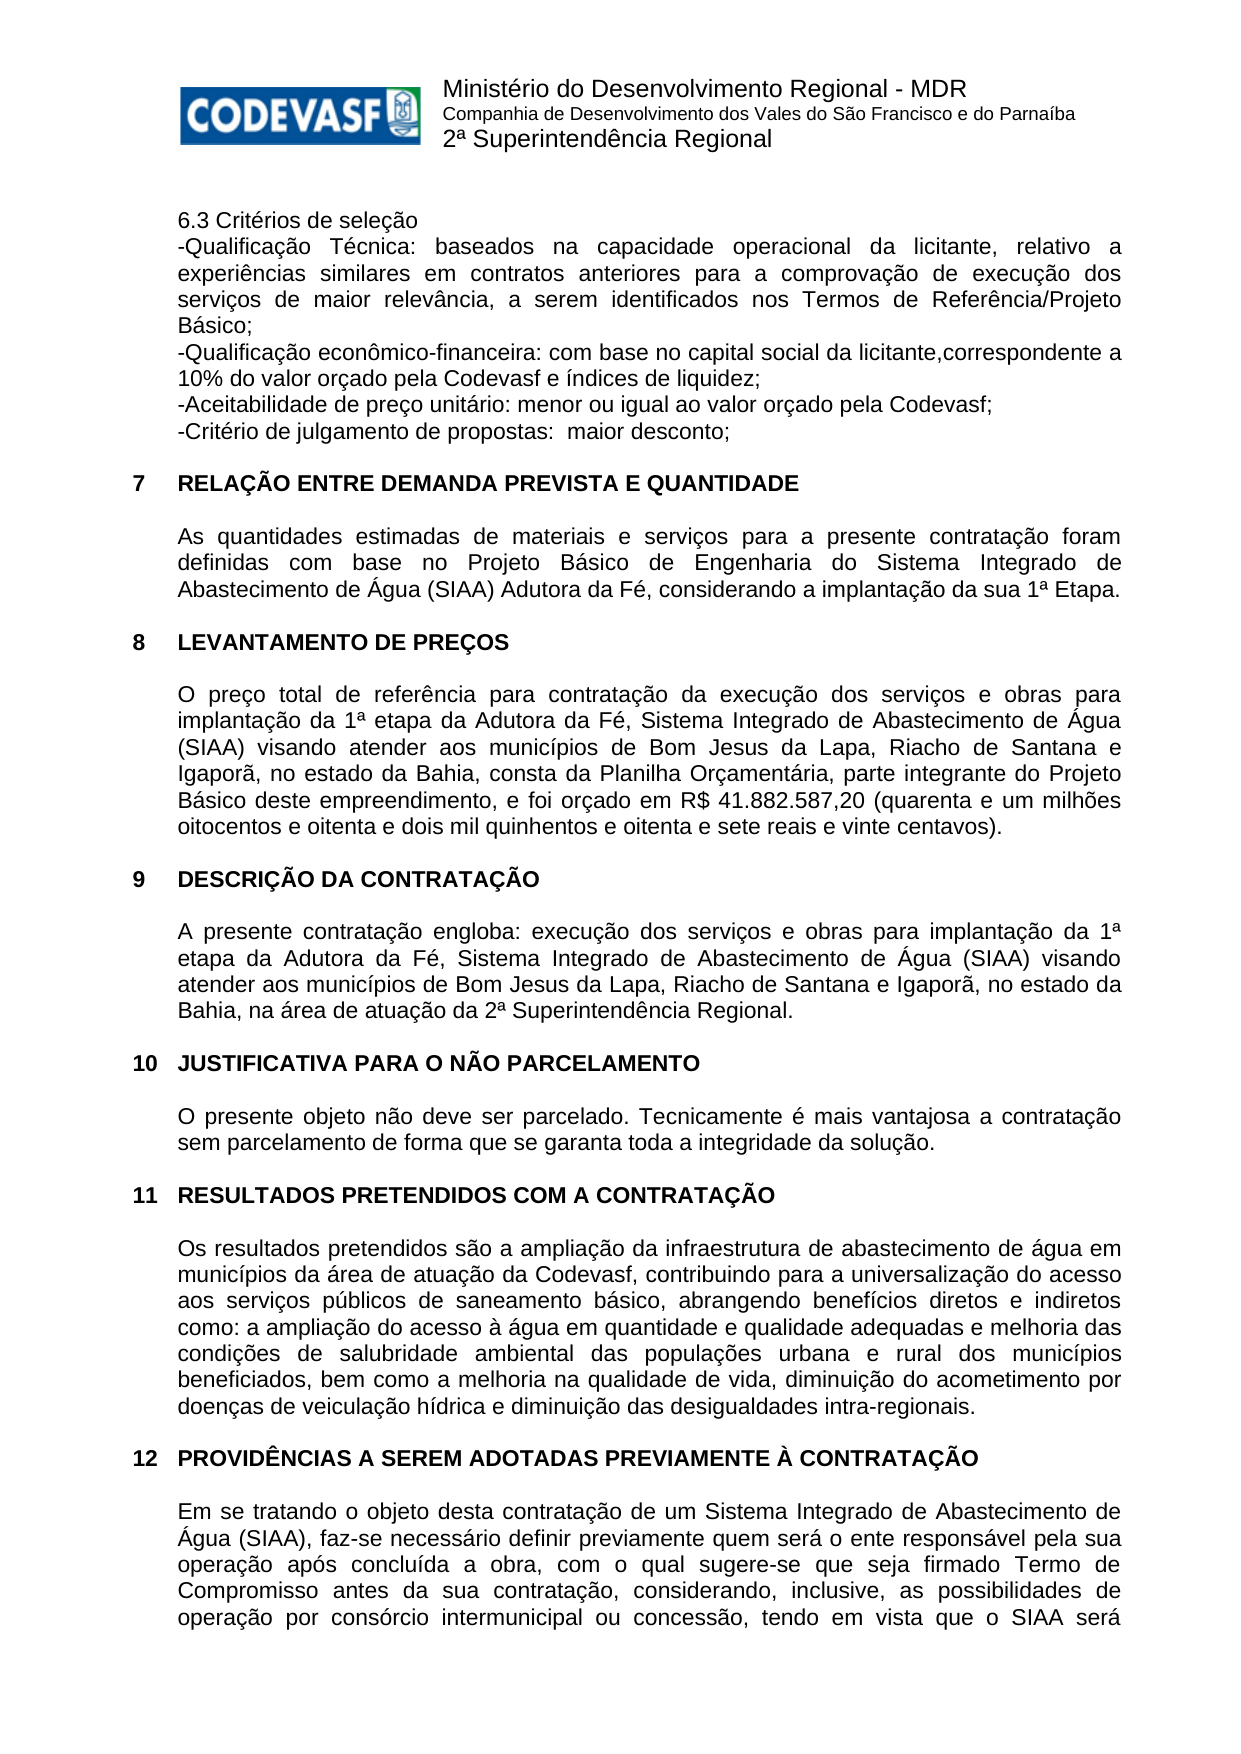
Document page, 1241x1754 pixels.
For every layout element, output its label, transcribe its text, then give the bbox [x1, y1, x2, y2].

text O preço total de referência para contratação da execução dos serviços e obras para implantação da 1ª etapa da Adutora da Fé, Sistema Integrado de Abastecimento de Água (SIAA) visando atender aos municípios de Bom Jesus da Lapa, Riacho de Santana e Igaporã, no estado da Bahia, consta da Planilha Orçamentária, parte integrante do Projeto Básico deste empreendimento, e foi orçado em R$ 41.882.587,20 (quarenta e um milhões oitocentos e oitenta e dois mil quinhentos e oitenta e sete reais e vinte centavos). [177, 681, 1122, 839]
subtitle PROVIDÊNCIAS A SEREM ADOTADAS PREVIAMENTE À CONTRATAÇÃO [132, 1445, 1122, 1472]
subtitle DESCRIÇÃO DA CONTRATAÇÃO [132, 866, 1122, 892]
text -Aceitabilidade de preço unitário: menor ou igual ao valor orçado pela Codevasf; [177, 391, 1122, 418]
subtitle LEVANTAMENTO DE PREÇOS [132, 628, 1122, 655]
text -Qualificação econômico-financeira: com base no capital social da licitante,correspondente a 10% do valor orçado pela Codevasf e índices de liquidez; [177, 338, 1122, 391]
subtitle JUSTIFICATIVA PARA O NÃO PARCELAMENTO [132, 1050, 1122, 1076]
subtitle RELAÇÃO ENTRE DEMANDA PREVISTA E QUANTIDADE [132, 470, 1122, 497]
text Os resultados pretendidos são a ampliação da infraestrutura de abastecimento de água em municípios da área de atuação da Codevasf, contribuindo para a universalização do acesso aos serviços públicos de saneamento básico, abrangendo benefícios diretos e indiretos como: a ampliação do acesso à água em quantidade e qualidade adequadas e melhoria das condições de salubridade ambiental das populações urbana e rural dos municípios beneficiados, bem como a melhoria na qualidade de vida, diminuição do acometimento por doenças de veiculação hídrica e diminuição das desigualdades intra-regionais. [177, 1234, 1122, 1419]
text A presente contratação engloba: execução dos serviços e obras para implantação da 1ª etapa da Adutora da Fé, Sistema Integrado de Abastecimento de Água (SIAA) visando atender aos municípios de Bom Jesus da Lapa, Riacho de Santana e Igaporã, no estado da Bahia, na área de atuação da 2ª Superintendência Regional. [177, 918, 1122, 1024]
text 6.3 Critérios de seleção [177, 207, 1122, 233]
text As quantidades estimadas de materiais e serviços para a presente contratação foram definidas com base no Projeto Básico de Engenharia do Sistema Integrado de Abastecimento de Água (SIAA) Adutora da Fé, considerando a implantação da sua 1ª Etapa. [177, 523, 1122, 602]
text -Qualificação Técnica: baseados na capacidade operacional da licitante, relativo a experiências similares em contratos anteriores para a comprovação de execução dos serviços de maior relevância, a serem identificados nos Termos de Referência/Projeto Básico; [177, 233, 1122, 338]
picture [180, 87, 421, 145]
subtitle RESULTADOS PRETENDIDOS COM A CONTRATAÇÃO [132, 1182, 1122, 1208]
text -Critério de julgamento de propostas: maior desconto; [177, 418, 1122, 444]
text O presente objeto não deve ser parcelado. Tecnicamente é mais vantajosa a contratação sem parcelamento de forma que se garanta toda a integridade da solução. [177, 1103, 1122, 1156]
